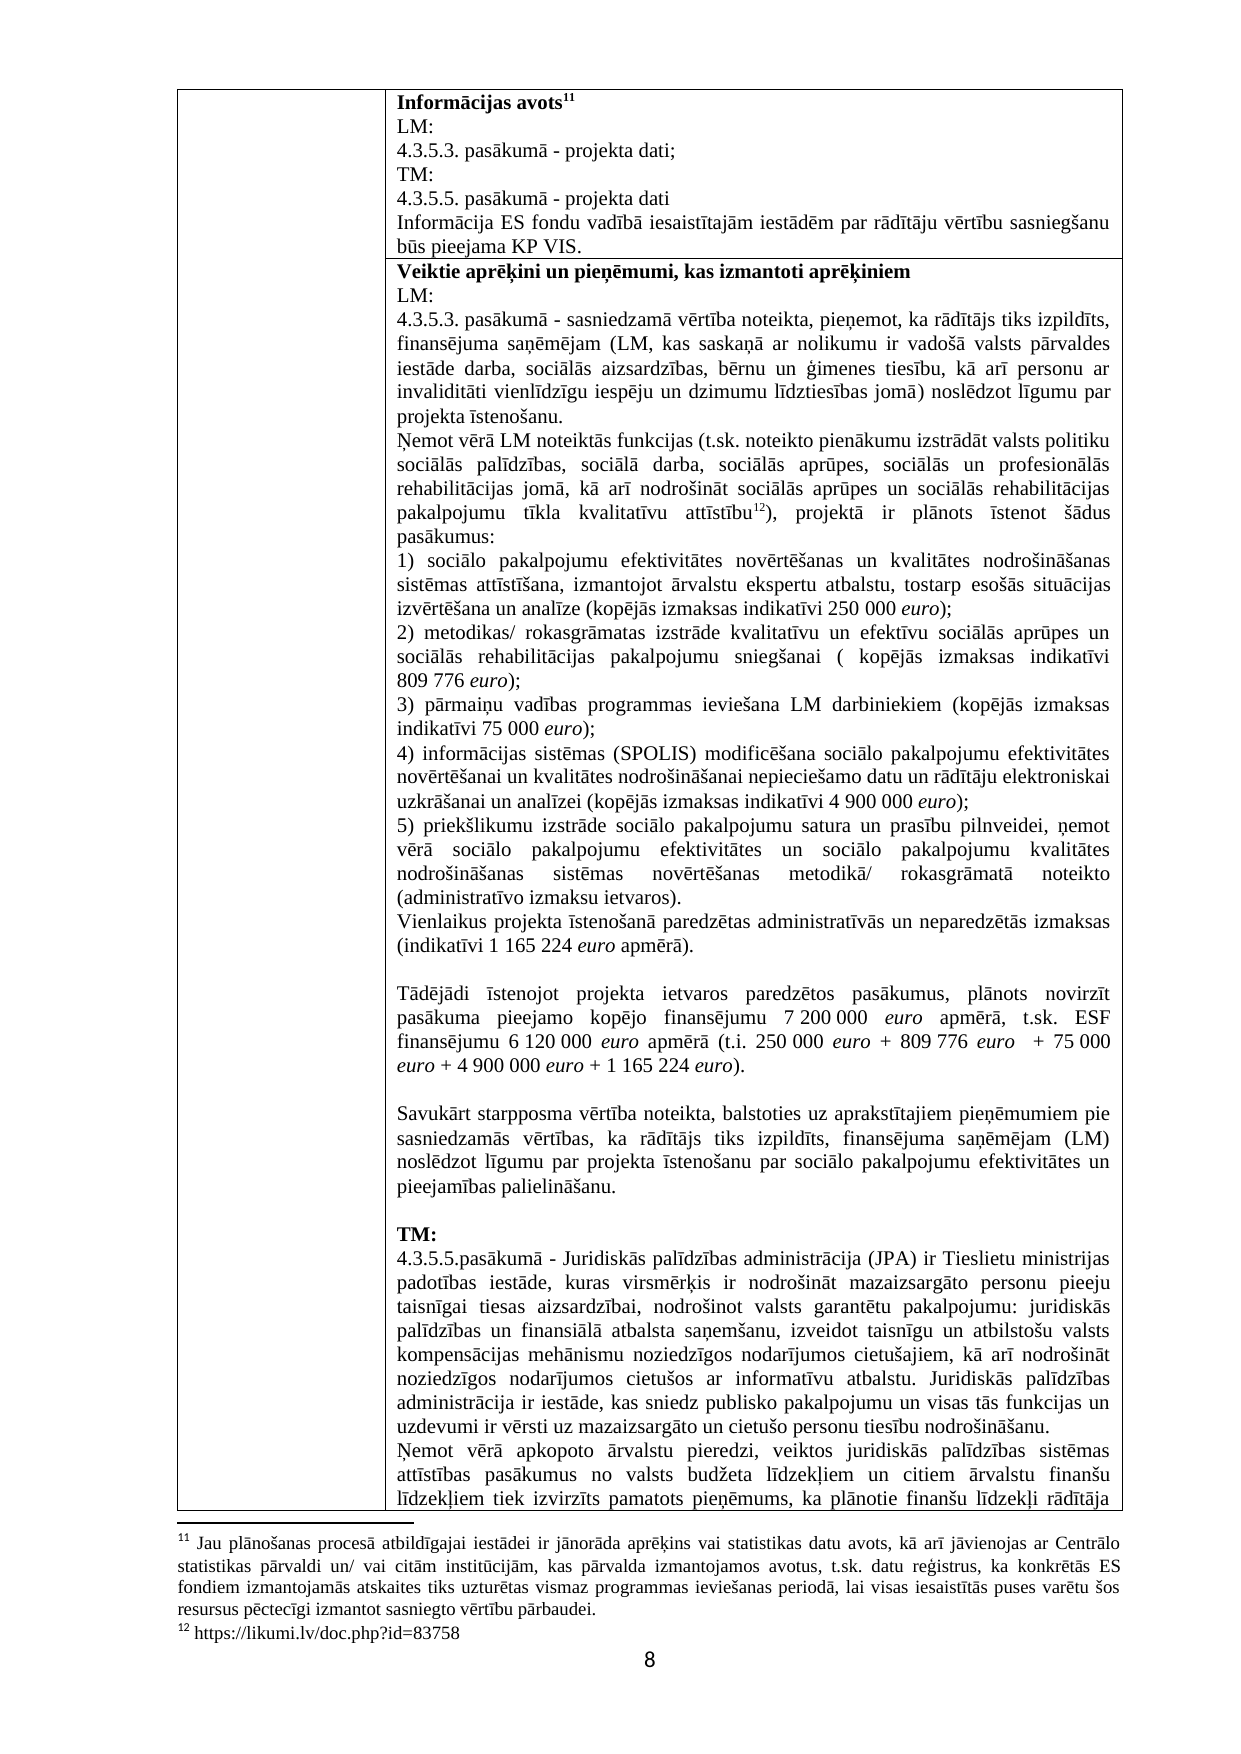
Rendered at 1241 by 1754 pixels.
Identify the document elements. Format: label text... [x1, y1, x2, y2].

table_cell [178, 90, 385, 1510]
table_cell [386, 259, 1122, 1510]
table_cell Informācijas avots LM: 4.3.5.3. pasākumā - projekta dati; TM: 4.3.5.5. pasākumā - projekta dati Informācija ES fondu vadībā iesaistītajām iestādēm par rādītāju vērtību sasniegšanu būs pieejama KP VIS. [386, 90, 1122, 258]
